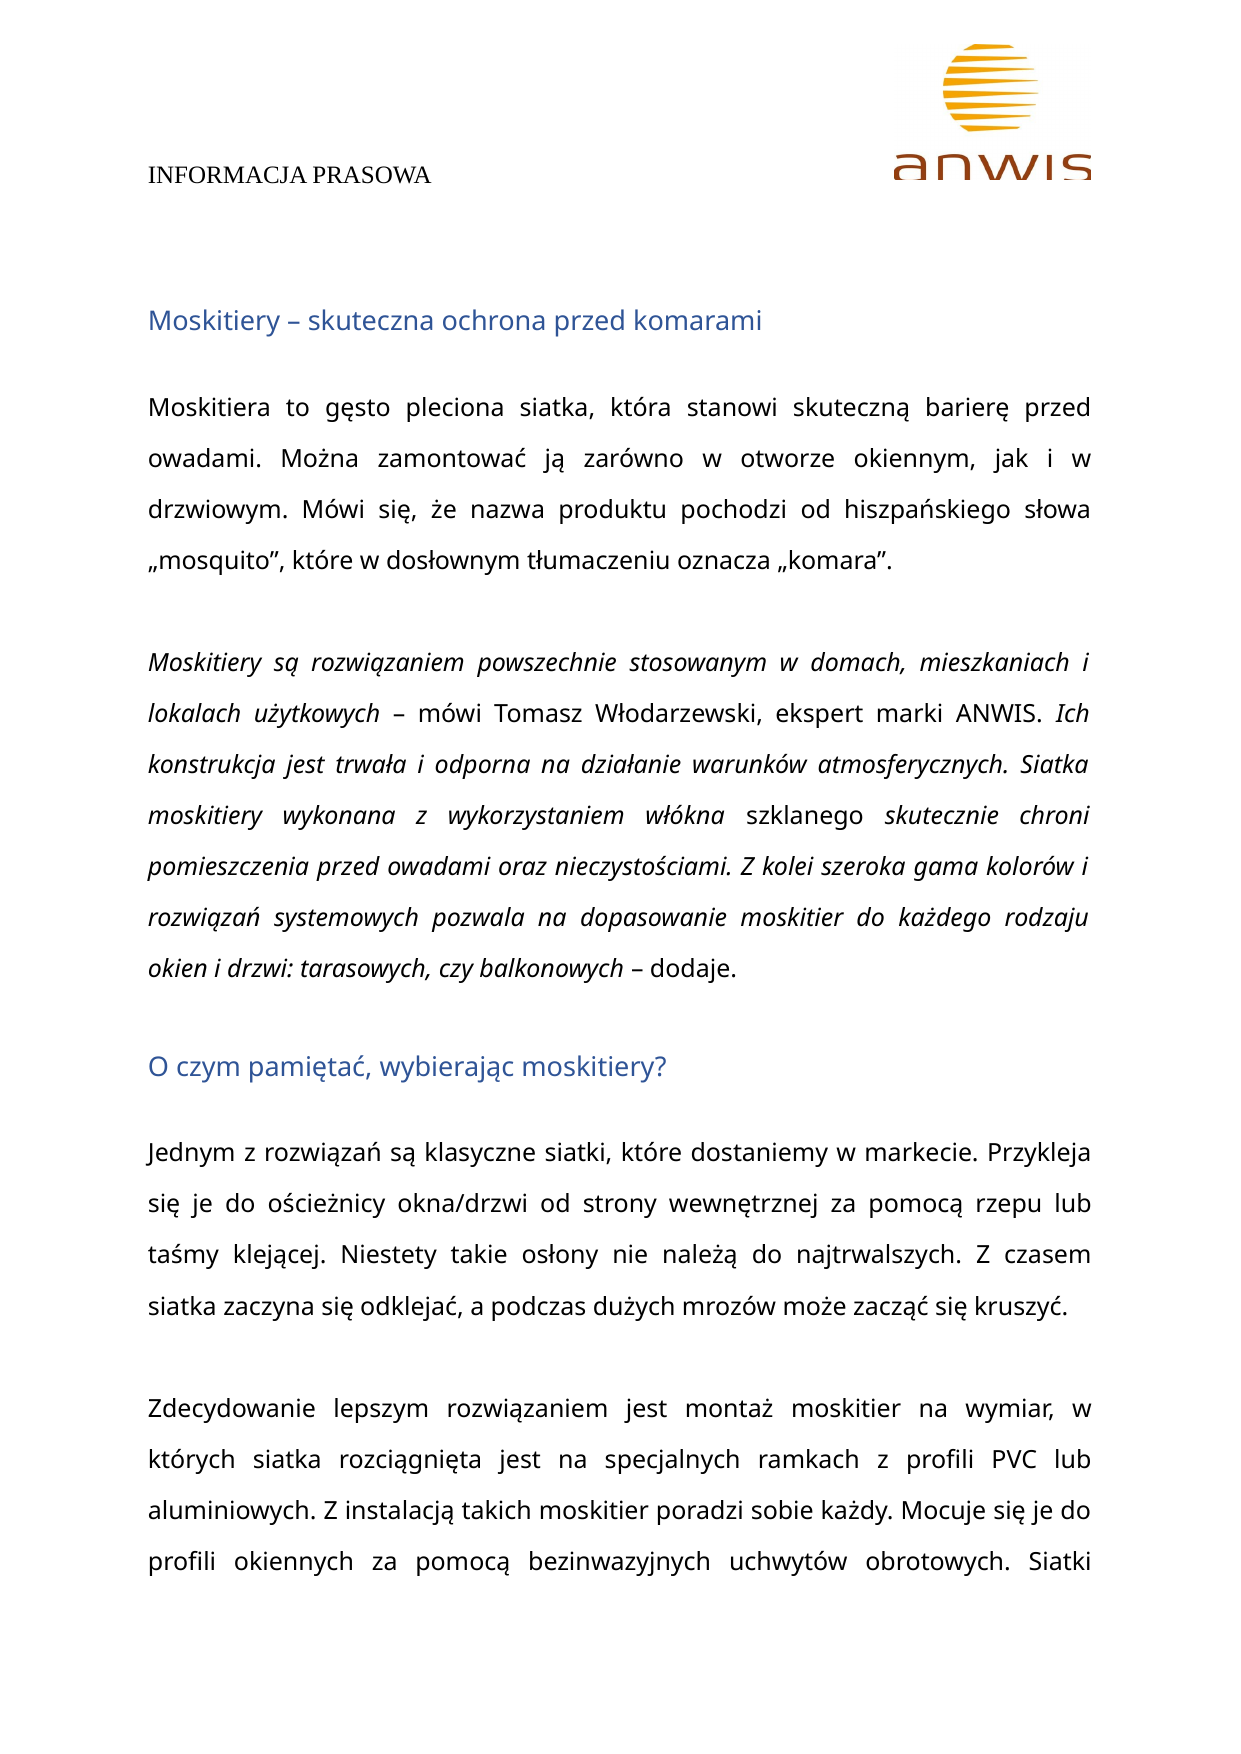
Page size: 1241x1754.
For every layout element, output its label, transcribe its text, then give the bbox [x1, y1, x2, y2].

picture [893, 44, 1091, 180]
text Jednym z rozwiązań są klasyczne siatki, które dostaniemy w markecie. Przykleja się je do ościeżnicy okna/drzwi od strony wewnętrznej za pomocą rzepu lub taśmy klejącej. Niestety takie osłony nie należą do najtrwalszych. Z czasem siatka zaczyna się odklejać, a podczas dużych mrozów może zacząć się kruszyć. [148, 1135, 1092, 1322]
text Moskitiera to gęsto pleciona siatka, która stanowi skuteczną barierę przed owadami. Można zamontować ją zarówno w otworze okiennym, jak i w drzwiowym. Mówi się, że nazwa produktu pochodzi od hiszpańskiego słowa „mosquito”, które w dosłownym tłumaczeniu oznacza „komara”. [148, 389, 1092, 577]
subtitle O czym pamiętać, wybierając moskitiery? [148, 1047, 1092, 1084]
subtitle Moskitiery – skuteczna ochrona przed komarami [148, 302, 1092, 338]
text Moskitiery są rozwiązaniem powszechnie stosowanym w domach, mieszkaniach i lokalach użytkowych – mówi Tomasz Włodarzewski, ekspert marki ANWIS. Ich konstrukcja jest trwała i odporna na działanie warunków atmosferycznych. Siatka moskitiery wykonana z wykorzystaniem włókna szklanego skutecznie chroni pomieszczenia przed owadami oraz nieczystościami. Z kolei szeroka gama kolorów i rozwiązań systemowych pozwala na dopasowanie moskitier do każdego rodzaju okien i drzwi: tarasowych, czy balkonowych – dodaje. [148, 645, 1092, 985]
